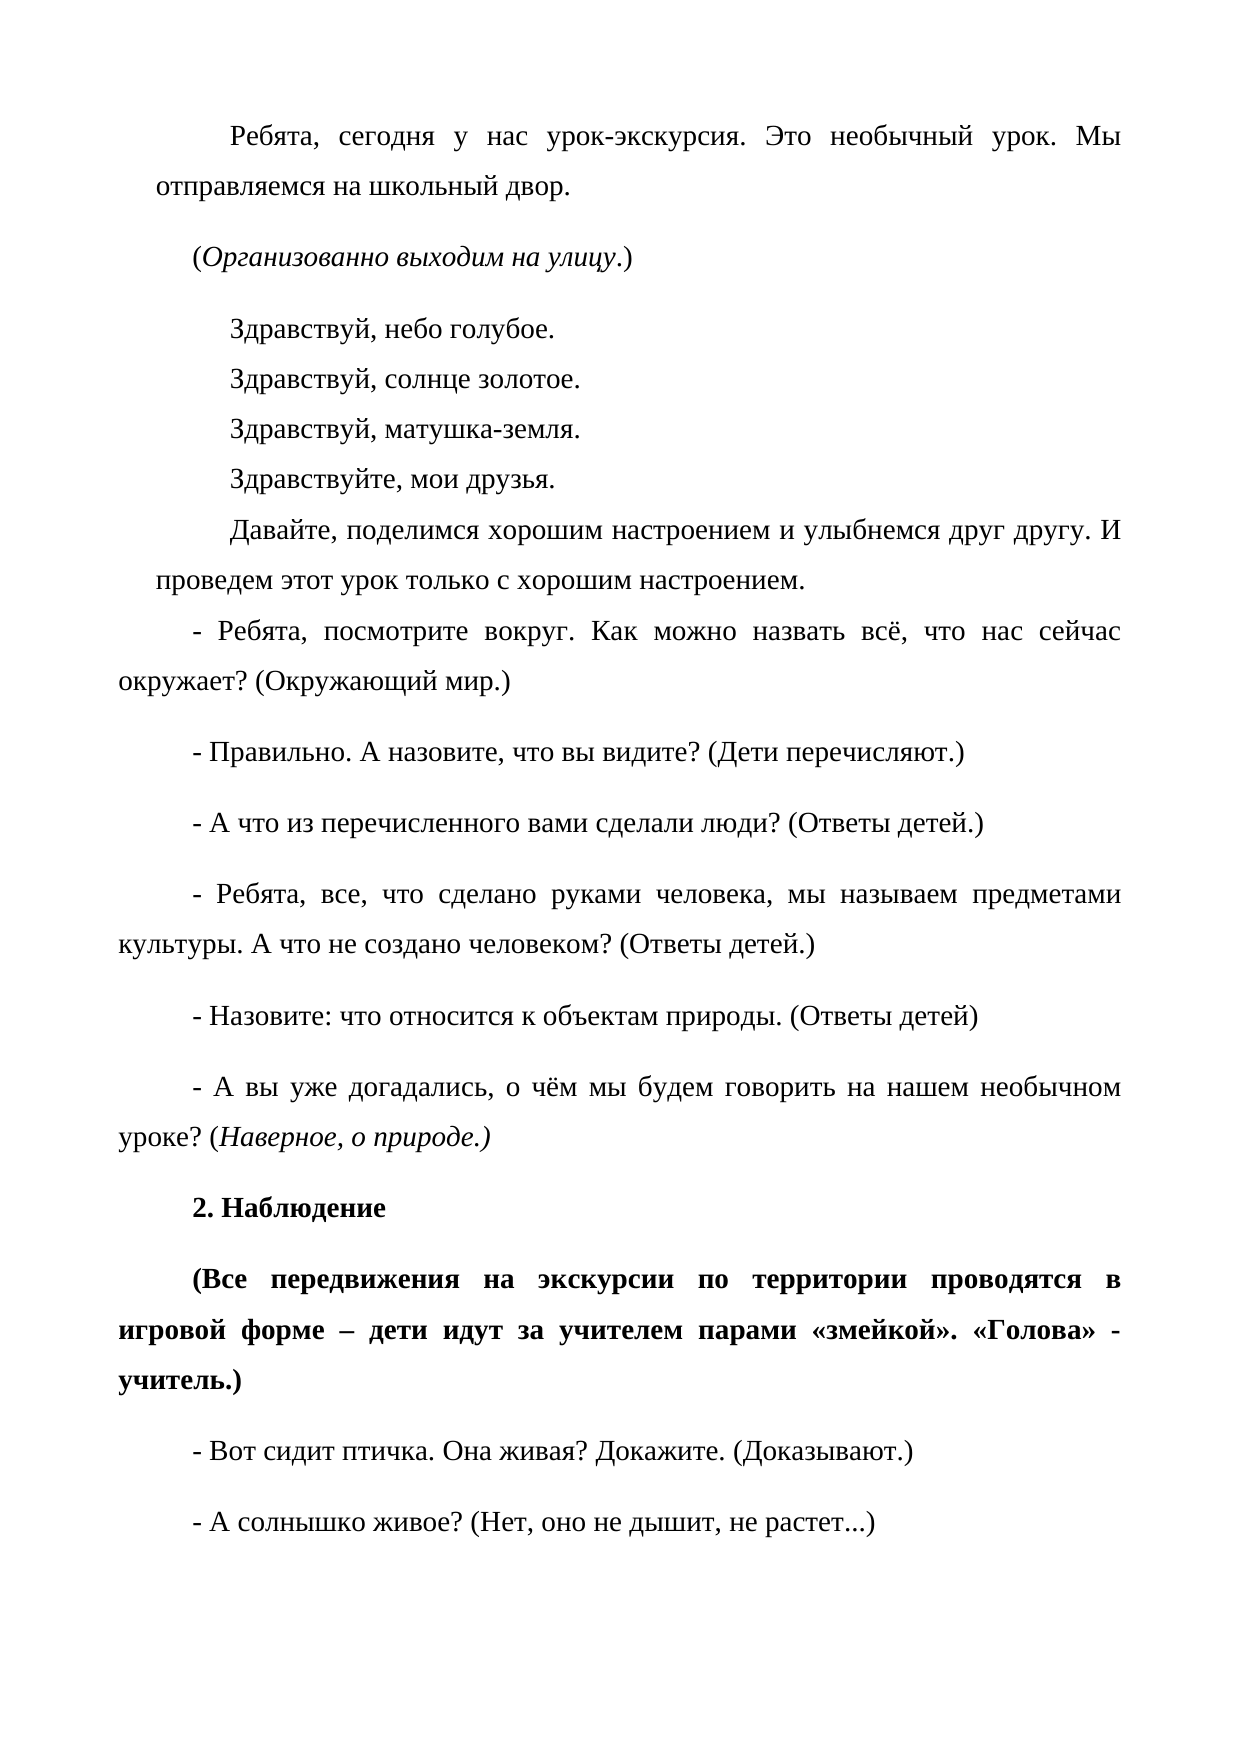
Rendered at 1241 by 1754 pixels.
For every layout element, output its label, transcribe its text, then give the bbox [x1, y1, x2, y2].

text Здравствуйте, мои друзья. [156, 462, 1122, 495]
text - Правильно. А назовите, что вы видите? (Дети перечисляют.) [118, 734, 1122, 768]
text Здравствуй, небо голубое. [156, 311, 1122, 344]
text Здравствуй, матушка-земля. [156, 411, 1122, 445]
text 2. Наблюдение [118, 1190, 1122, 1224]
text - Ребята, все, что сделано руками человека, мы называем предметами культуры. А что не создано человеком? (Ответы детей.) [118, 876, 1122, 960]
text (Все передвижения на экскурсии по территории проводятся в игровой форме – дети идут за учителем парами «змейкой». «Голова» - учитель.) [118, 1262, 1122, 1396]
text - Ребята, посмотрите вокруг. Как можно назвать всё, что нас сейчас окружает? (Окружающий мир.) [118, 613, 1122, 696]
text Здравствуй, солнце золотое. [156, 361, 1122, 394]
text - Назовите: что относится к объектам природы. (Ответы детей) [118, 998, 1122, 1031]
text - А что из перечисленного вами сделали люди? (Ответы детей.) [118, 805, 1122, 839]
text - Вот сидит птичка. Она живая? Докажите. (Доказывают.) [118, 1433, 1122, 1467]
text Давайте, поделимся хорошим настроением и улыбнемся друг другу. И проведем этот урок только с хорошим настроением. [156, 512, 1122, 596]
text - А вы уже догадались, о чём мы будем говорить на нашем необычном уроке? (Наверное, о природе.) [118, 1069, 1122, 1153]
text Ребята, сегодня у нас урок-экскурсия. Это необычный урок. Мы отправляемся на школьный двор. [156, 118, 1122, 202]
text - А солнышко живое? (Нет, оно не дышит, не растет...) [118, 1504, 1122, 1538]
text (Организованно выходим на улицу.) [118, 239, 1122, 273]
